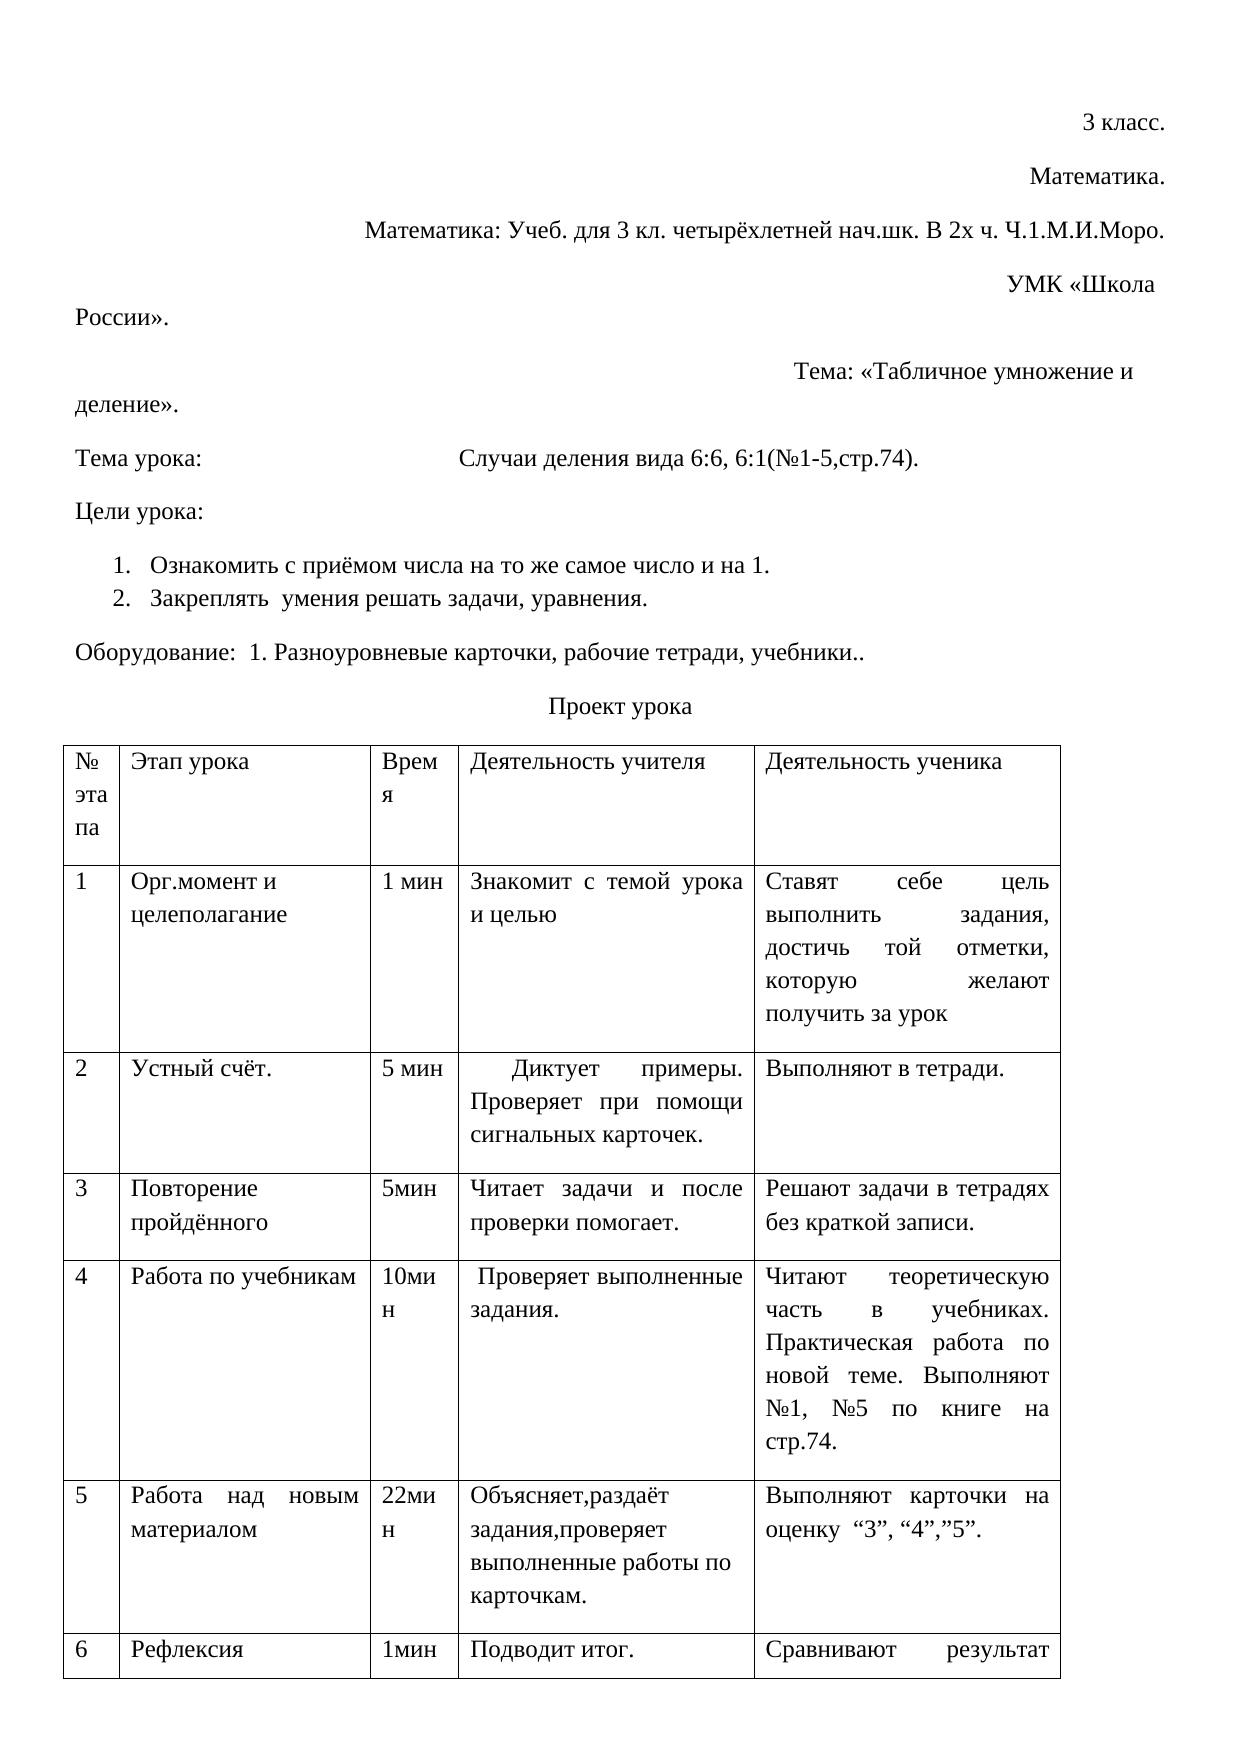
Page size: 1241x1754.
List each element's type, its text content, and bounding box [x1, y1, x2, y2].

list Закреплять умения решать задачи, уравнения. [112, 583, 1165, 612]
table_cell 5мин [371, 1174, 458, 1260]
table_cell 5 [64, 1481, 119, 1633]
text 3 класс. [75, 75, 1165, 136]
table_header Деятельность учителя [459, 746, 754, 865]
table_cell 2 [64, 1053, 119, 1172]
table_header № этапа [64, 746, 119, 865]
table_cell Рефлексия [120, 1634, 370, 1678]
text Тема урока: Случаи деления вида 6:6, 6:1(№1-5,стр.74). [75, 443, 1165, 471]
table_header Этап урока [120, 746, 370, 865]
table_cell Подводит итог. [459, 1634, 754, 1678]
table_cell 6 [64, 1634, 119, 1678]
table_cell Работа над новым материалом [120, 1481, 370, 1633]
table_cell Проверяет выполненные задания. [459, 1261, 754, 1479]
text Оборудование: 1. Разноуровневые карточки, рабочие тетради, учебники.. [75, 637, 1165, 666]
text Математика. [75, 161, 1165, 190]
table_cell 5 мин [371, 1053, 458, 1172]
text Проект урока [75, 691, 1165, 720]
table_cell 1 мин [371, 866, 458, 1052]
table_cell 10мин [371, 1261, 458, 1479]
table_cell Орг.момент и целеполагание [120, 866, 370, 1052]
table_cell Знакомит с темой урока и целью [459, 866, 754, 1052]
text Математика: Учеб. для 3 кл. четырёхлетней нач.шк. В 2х ч. Ч.1.М.И.Моро. [75, 215, 1165, 244]
table_cell Выполняют в тетради. [755, 1053, 1060, 1172]
table_cell 4 [64, 1261, 119, 1479]
table_header Время [371, 746, 458, 865]
table_cell Объясняет,раздаёт задания,проверяет выполненные работы по карточкам. [459, 1481, 754, 1633]
table_cell Выполняют карточки на оценку “3”, “4”,”5”. [755, 1481, 1060, 1633]
table_cell Устный счёт. [120, 1053, 370, 1172]
table_cell Ставят себе цель выполнить задания, достичь той отметки, которую желают получить за урок [755, 866, 1060, 1052]
table_cell 1 [64, 866, 119, 1052]
table_cell Повторение пройдённого [120, 1174, 370, 1260]
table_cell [755, 1634, 1060, 1678]
list Ознакомить с приёмом числа на то же самое число и на 1. [112, 550, 1165, 579]
table_cell Читает задачи и после проверки помогает. [459, 1174, 754, 1260]
text Цели урока: [75, 496, 1165, 525]
table_cell 3 [64, 1174, 119, 1260]
text Тема: «Табличное умножение и деление». [75, 356, 1165, 417]
table_cell Читают теоретическую часть в учебниках. Практическая работа по новой теме. Выполняют №1, №5 по книге на стр.74. [755, 1261, 1060, 1479]
table_cell 1мин [371, 1634, 458, 1678]
table_cell Диктует примеры. Проверяет при помощи сигнальных карточек. [459, 1053, 754, 1172]
table_cell Работа по учебникам [120, 1261, 370, 1479]
table_cell 22мин [371, 1481, 458, 1633]
text УМК «Школа России». [75, 269, 1165, 331]
table_header Деятельность ученика [755, 746, 1060, 865]
table_cell Решают задачи в тетрадях без краткой записи. [755, 1174, 1060, 1260]
